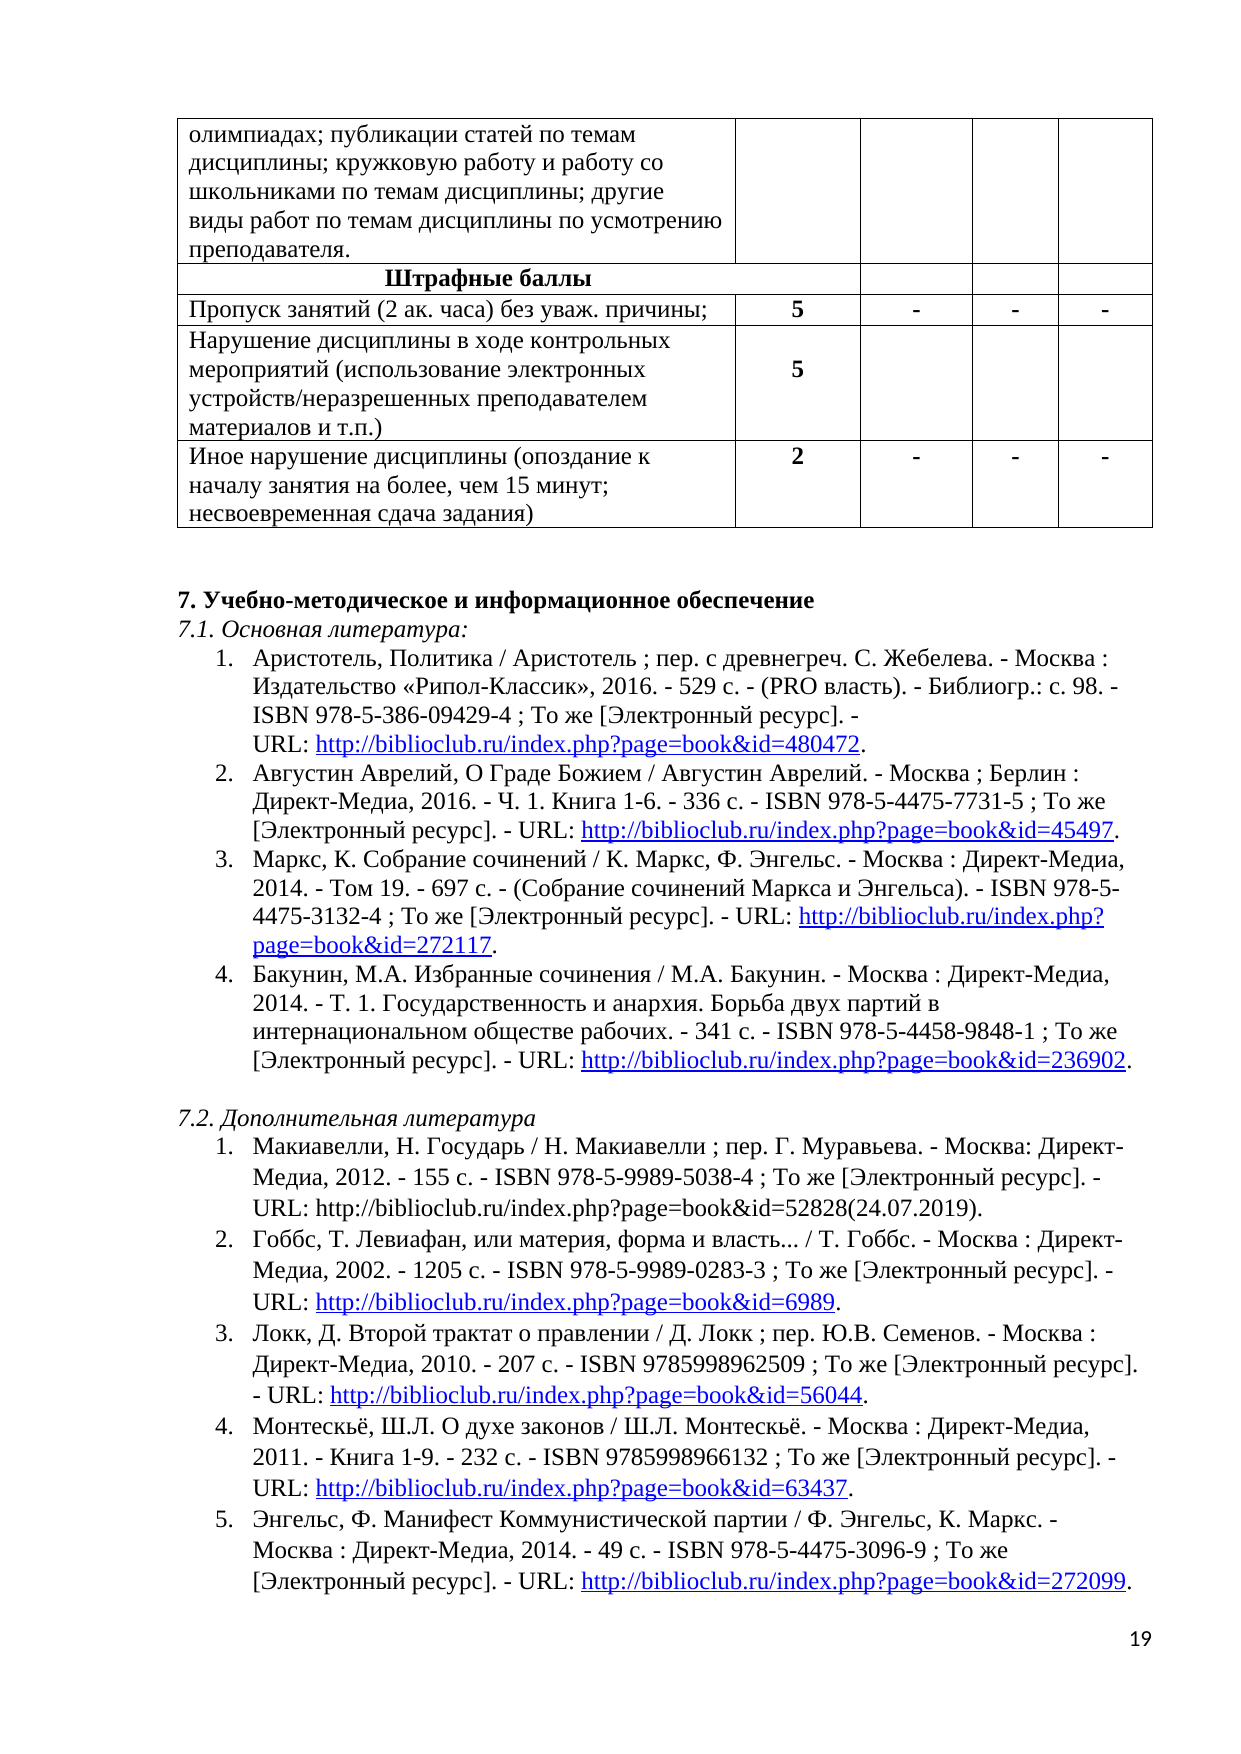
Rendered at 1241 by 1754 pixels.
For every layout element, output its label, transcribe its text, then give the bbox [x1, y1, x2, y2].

table_cell 15 [1059, 119, 1152, 262]
list Бакунин, М.А. Избранные сочинения / М.А. Бакунин. - Москва : Директ-Медиа, 2014. - Т. 1. Государственность и анархия. Борьба двух партий в интернациональном обществе рабочих. - 341 с. - ISBN 978-5-4458-9848-1 ; То же [Электронный ресурс]. - URL: http://biblioclub.ru/index.php?page=book&id=236902. [215, 959, 1152, 1074]
table_cell [861, 264, 972, 294]
list Локк, Д. Второй трактат о правлении / Д. Локк ; пер. Ю.В. Семенов. - Москва : Директ-Медиа, 2010. - 207 с. - ISBN 9785998962509 ; То же [Электронный ресурс]. - URL: http://biblioclub.ru/index.php?page=book&id=56044. [215, 1318, 1152, 1408]
table_cell 2 [736, 441, 860, 527]
table_cell Штрафные баллы [178, 264, 860, 294]
table_cell - [861, 119, 972, 262]
text 7.2. Дополнительная литература [177, 1103, 1152, 1131]
table_cell Нарушение дисциплины в ходе контрольных мероприятий (использование электронных устройств/неразрешенных преподавателем материалов и т.п.) [178, 326, 735, 440]
table_cell - [1059, 441, 1152, 527]
table_cell [973, 264, 1058, 294]
list Макиавелли, Н. Государь / Н. Макиавелли ; пер. Г. Муравьева. - Москва: Директ-Медиа, 2012. - 155 с. - ISBN 978-5-9989-5038-4 ; То же [Электронный ресурс]. - URL: http://biblioclub.ru/index.php?page=book&id=52828(24.07.2019). [215, 1131, 1152, 1222]
text 7. Учебно-методическое и информационное обеспечение [177, 585, 1152, 614]
table_cell - [861, 441, 972, 527]
list Энгельс, Ф. Манифест Коммунистической партии / Ф. Энгельс, К. Маркс. - Москва : Директ-Медиа, 2014. - 49 с. - ISBN 978-5-4475-3096-9 ; То же [Электронный ресурс]. - URL: http://biblioclub.ru/index.php?page=book&id=272099. [215, 1504, 1152, 1595]
table_cell Иное нарушение дисциплины (опоздание к началу занятия на более, чем 15 минут; несвоевременная сдача задания) [178, 441, 735, 527]
list Августин Аврелий, О Граде Божием / Августин Аврелий. - Москва ; Берлин : Директ-Медиа, 2016. - Ч. 1. Книга 1-6. - 336 с. - ISBN 978-5-4475-7731-5 ; То же [Электронный ресурс]. - URL: http://biblioclub.ru/index.php?page=book&id=45497. [215, 758, 1152, 844]
table_cell [973, 326, 1058, 440]
table_cell 5 [736, 326, 860, 440]
table_cell [861, 326, 972, 440]
list Монтескьё, Ш.Л. О духе законов / Ш.Л. Монтескьё. - Москва : Директ-Медиа, 2011. - Книга 1-9. - 232 с. - ISBN 9785998966132 ; То же [Электронный ресурс]. - URL: http://biblioclub.ru/index.php?page=book&id=63437. [215, 1411, 1152, 1502]
table_cell [1059, 264, 1152, 294]
list Аристотель, Политика / Аристотель ; пер. с древнегреч. С. Жебелева. - Москва : Издательство «Рипол-Классик», 2016. - 529 с. - (PRO власть). - Библиогр.: с. 98. - ISBN 978-5-386-09429-4 ; То же [Электронный ресурс]. - URL: http://biblioclub.ru/index.php?page=book&id=480472. [215, 643, 1152, 758]
table_cell 5 [736, 295, 860, 325]
list Гоббс, Т. Левиафан, или материя, форма и власть... / Т. Гоббс. - Москва : Директ-Медиа, 2002. - 1205 с. - ISBN 978-5-9989-0283-3 ; То же [Электронный ресурс]. - URL: http://biblioclub.ru/index.php?page=book&id=6989. [215, 1224, 1152, 1315]
table_cell - [973, 441, 1058, 527]
list Маркс, К. Собрание сочинений / К. Маркс, Ф. Энгельс. - Москва : Директ-Медиа, 2014. - Том 19. - 697 с. - (Собрание сочинений Маркса и Энгельса). - ISBN 978-5-4475-3132-4 ; То же [Электронный ресурс]. - URL: http://biblioclub.ru/index.php?page=book&id=272117. [215, 844, 1152, 959]
table_cell - [973, 119, 1058, 262]
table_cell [178, 119, 735, 262]
table_cell Пропуск занятий (2 ак. часа) без уваж. причины; [178, 295, 735, 325]
table_cell [1059, 326, 1152, 440]
table_cell - [736, 119, 860, 262]
table_cell - [861, 295, 972, 325]
text 7.1. Основная литература: [177, 614, 1152, 643]
table_cell - [1059, 295, 1152, 325]
table_cell - [973, 295, 1058, 325]
